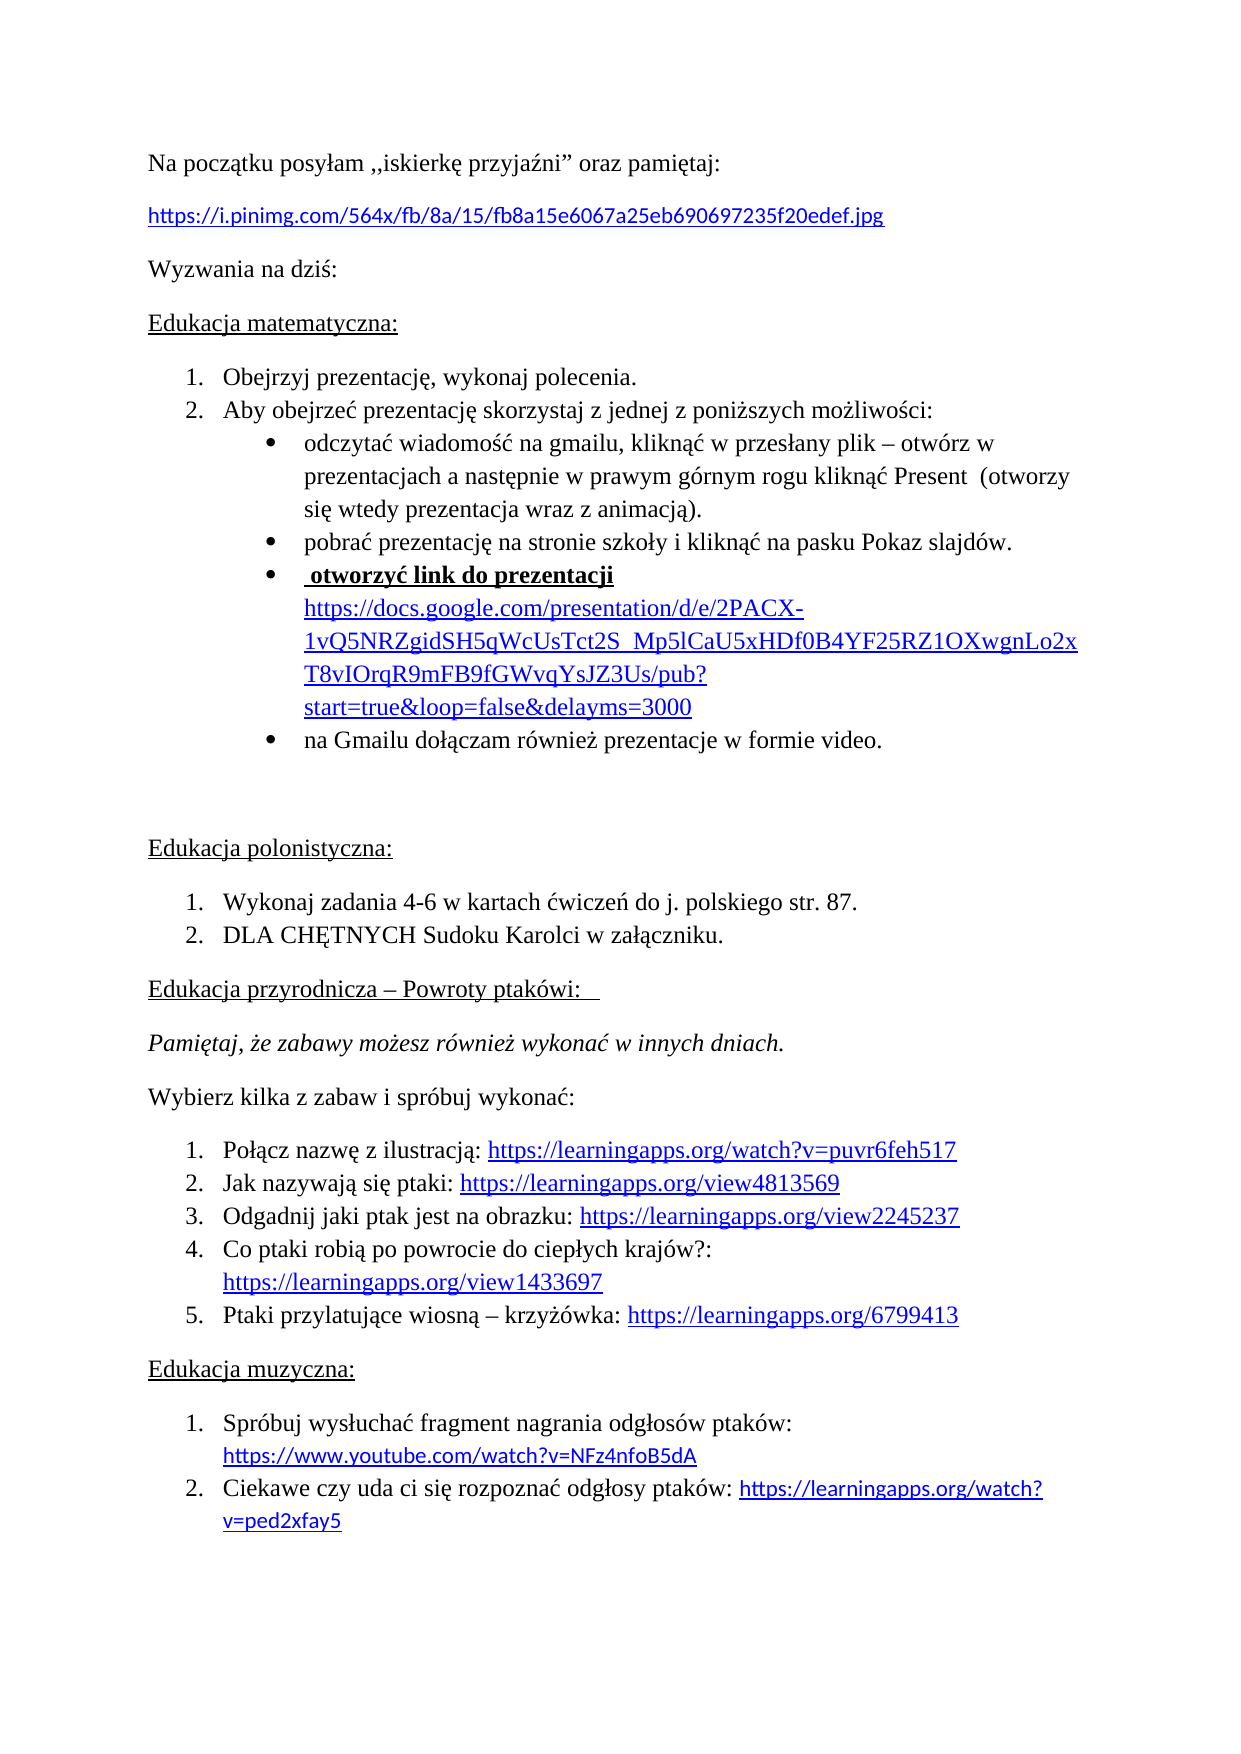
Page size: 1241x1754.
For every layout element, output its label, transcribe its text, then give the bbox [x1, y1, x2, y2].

list otworzyć link do prezentacji [266, 560, 1093, 589]
text Pamiętaj, że zabawy możesz również wykonać w innych dniach. [148, 1028, 1093, 1056]
list Wykonaj zadania 4-6 w kartach ćwiczeń do j. polskiego str. 87. [185, 887, 1093, 916]
text Edukacja muzyczna: [148, 1354, 1093, 1383]
text Edukacja polonistyczna: [148, 833, 1093, 862]
list pobrać prezentację na stronie szkoły i kliknąć na pasku Pokaz slajdów. [266, 527, 1093, 556]
list na Gmailu dołączam również prezentacje w formie video. [266, 725, 1093, 754]
list Co ptaki robią po powrocie do ciepłych krajów?: [185, 1234, 1093, 1263]
list https://docs.google.com/presentation/d/e/2PACX-1vQ5NRZgidSH5qWcUsTct2S_Mp5lCaU5xHDf0B4YF25RZ1OXwgnLo2xT8vIOrqR9mFB9fGWvqYsJZ3Us/pub?start=true&loop=false&delayms=3000 [304, 593, 1093, 721]
list DLA CHĘTNYCH Sudoku Karolci w załączniku. [185, 920, 1093, 949]
text Wybierz kilka z zabaw i spróbuj wykonać: [148, 1082, 1093, 1110]
list odczytać wiadomość na gmailu, kliknąć w przesłany plik – otwórz w prezentacjach a następnie w prawym górnym rogu kliknąć Present (otworzy się wtedy prezentacja wraz z animacją). [266, 428, 1093, 523]
text Wyzwania na dziś: [148, 254, 1093, 283]
list Obejrzyj prezentację, wykonaj polecenia. [185, 362, 1093, 391]
list Jak nazywają się ptaki: https://learningapps.org/view4813569 [185, 1168, 1093, 1197]
list Połącz nazwę z ilustracją: https://learningapps.org/watch?v=puvr6feh517 [185, 1135, 1093, 1164]
list Aby obejrzeć prezentację skorzystaj z jednej z poniższych możliwości: [185, 395, 1093, 424]
list Ptaki przylatujące wiosną – krzyżówka: https://learningapps.org/6799413 [185, 1301, 1093, 1329]
text https://i.pinimg.com/564x/fb/8a/15/fb8a15e6067a25eb690697235f20edef.jpg [148, 201, 1093, 229]
text Na początku posyłam ,,iskierkę przyjaźni” oraz pamiętaj: [148, 148, 1093, 176]
list Spróbuj wysłuchać fragment nagrania odgłosów ptaków: https://www.youtube.com/watch?v=NFz4nfoB5dA [185, 1408, 1093, 1469]
list Odgadnij jaki ptak jest na obrazku: https://learningapps.org/view2245237 [185, 1201, 1093, 1230]
list Ciekawe czy uda ci się rozpoznać odgłosy ptaków: https://learningapps.org/watch?v=ped2xfay5 [185, 1473, 1093, 1534]
list https://learningapps.org/view1433697 [223, 1267, 1093, 1296]
text Edukacja matematyczna: [148, 308, 1093, 337]
text Edukacja przyrodnicza – Powroty ptakówi: [148, 974, 1093, 1003]
